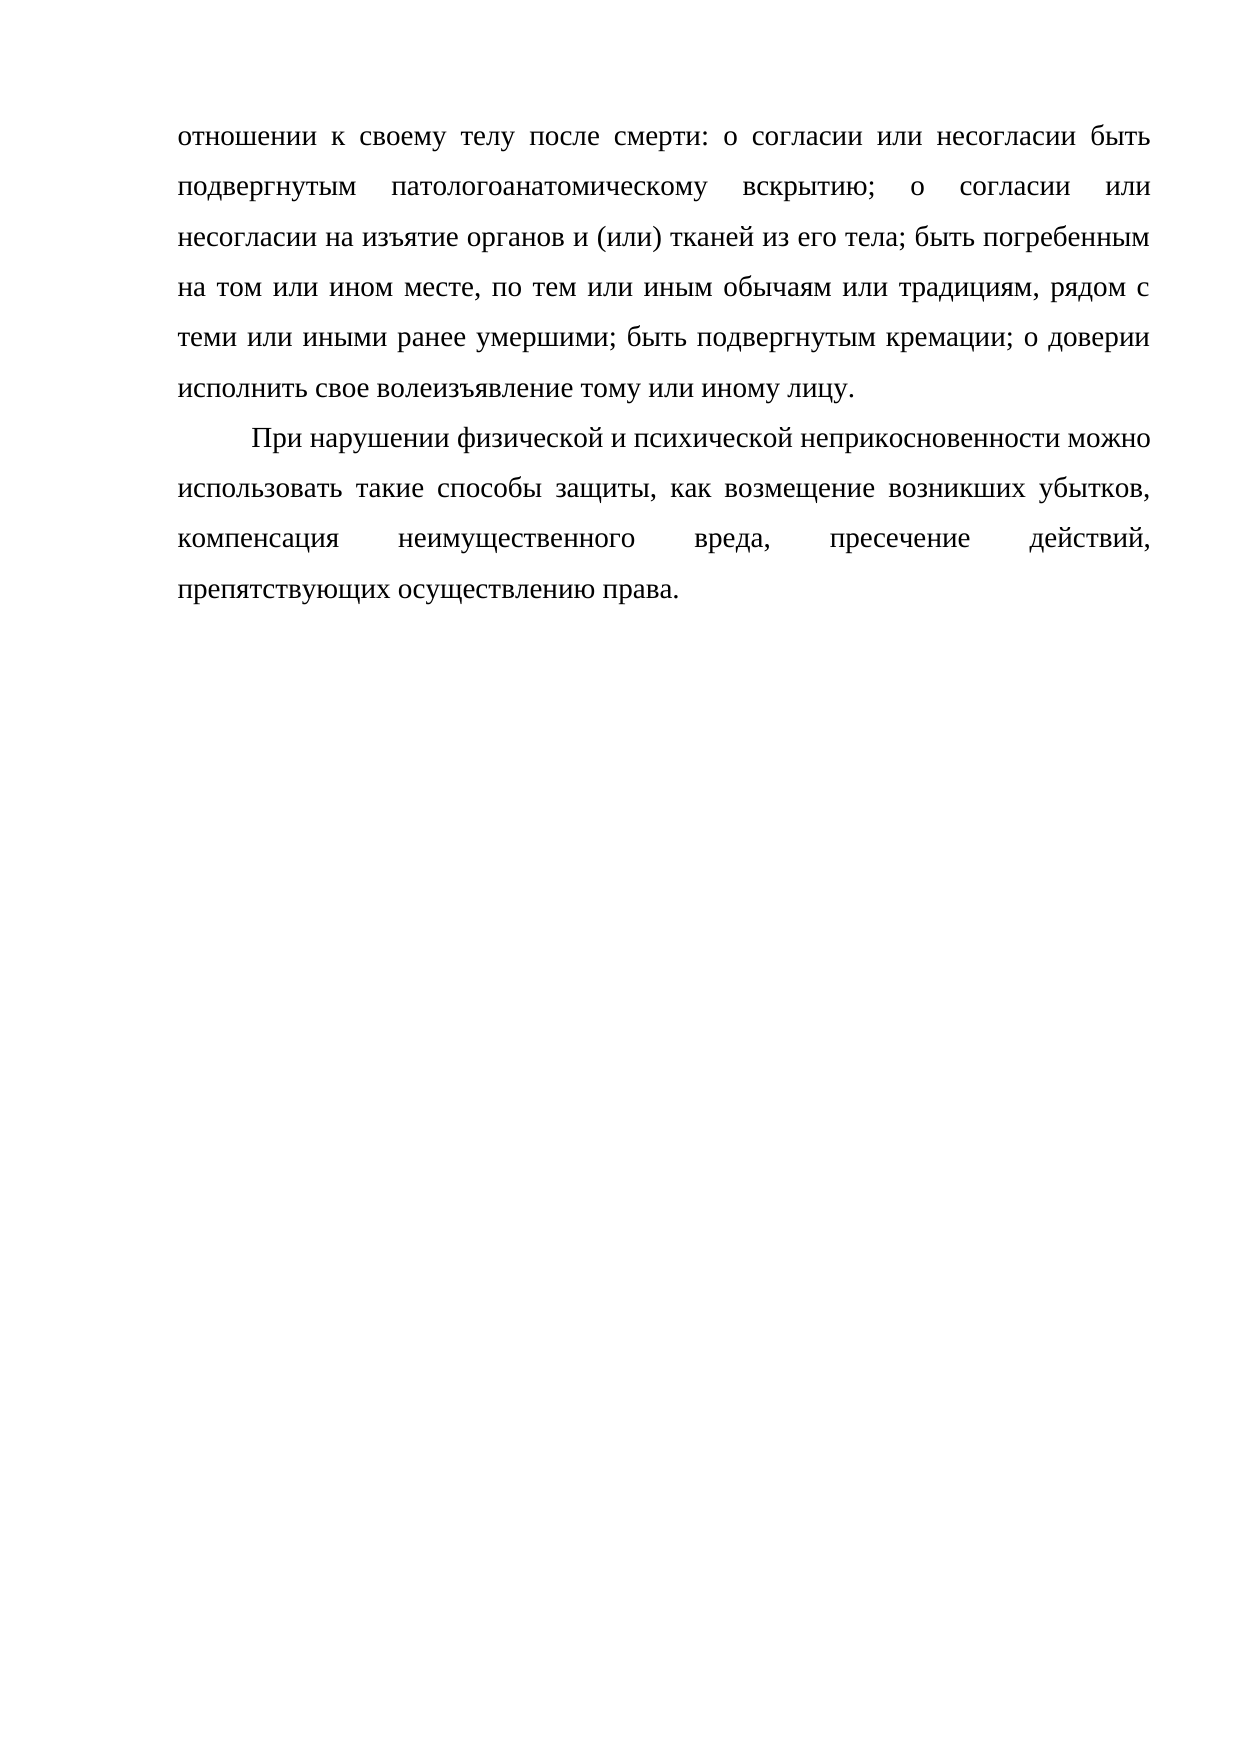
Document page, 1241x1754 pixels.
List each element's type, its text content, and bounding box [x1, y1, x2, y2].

text При нарушении физической и психической неприкосновенности можно использовать такие способы защиты, как возмещение возникших убытков, компенсация неимущественного вреда, пресечение действий, препятствующих осуществлению права. [177, 420, 1152, 604]
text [177, 118, 1152, 403]
